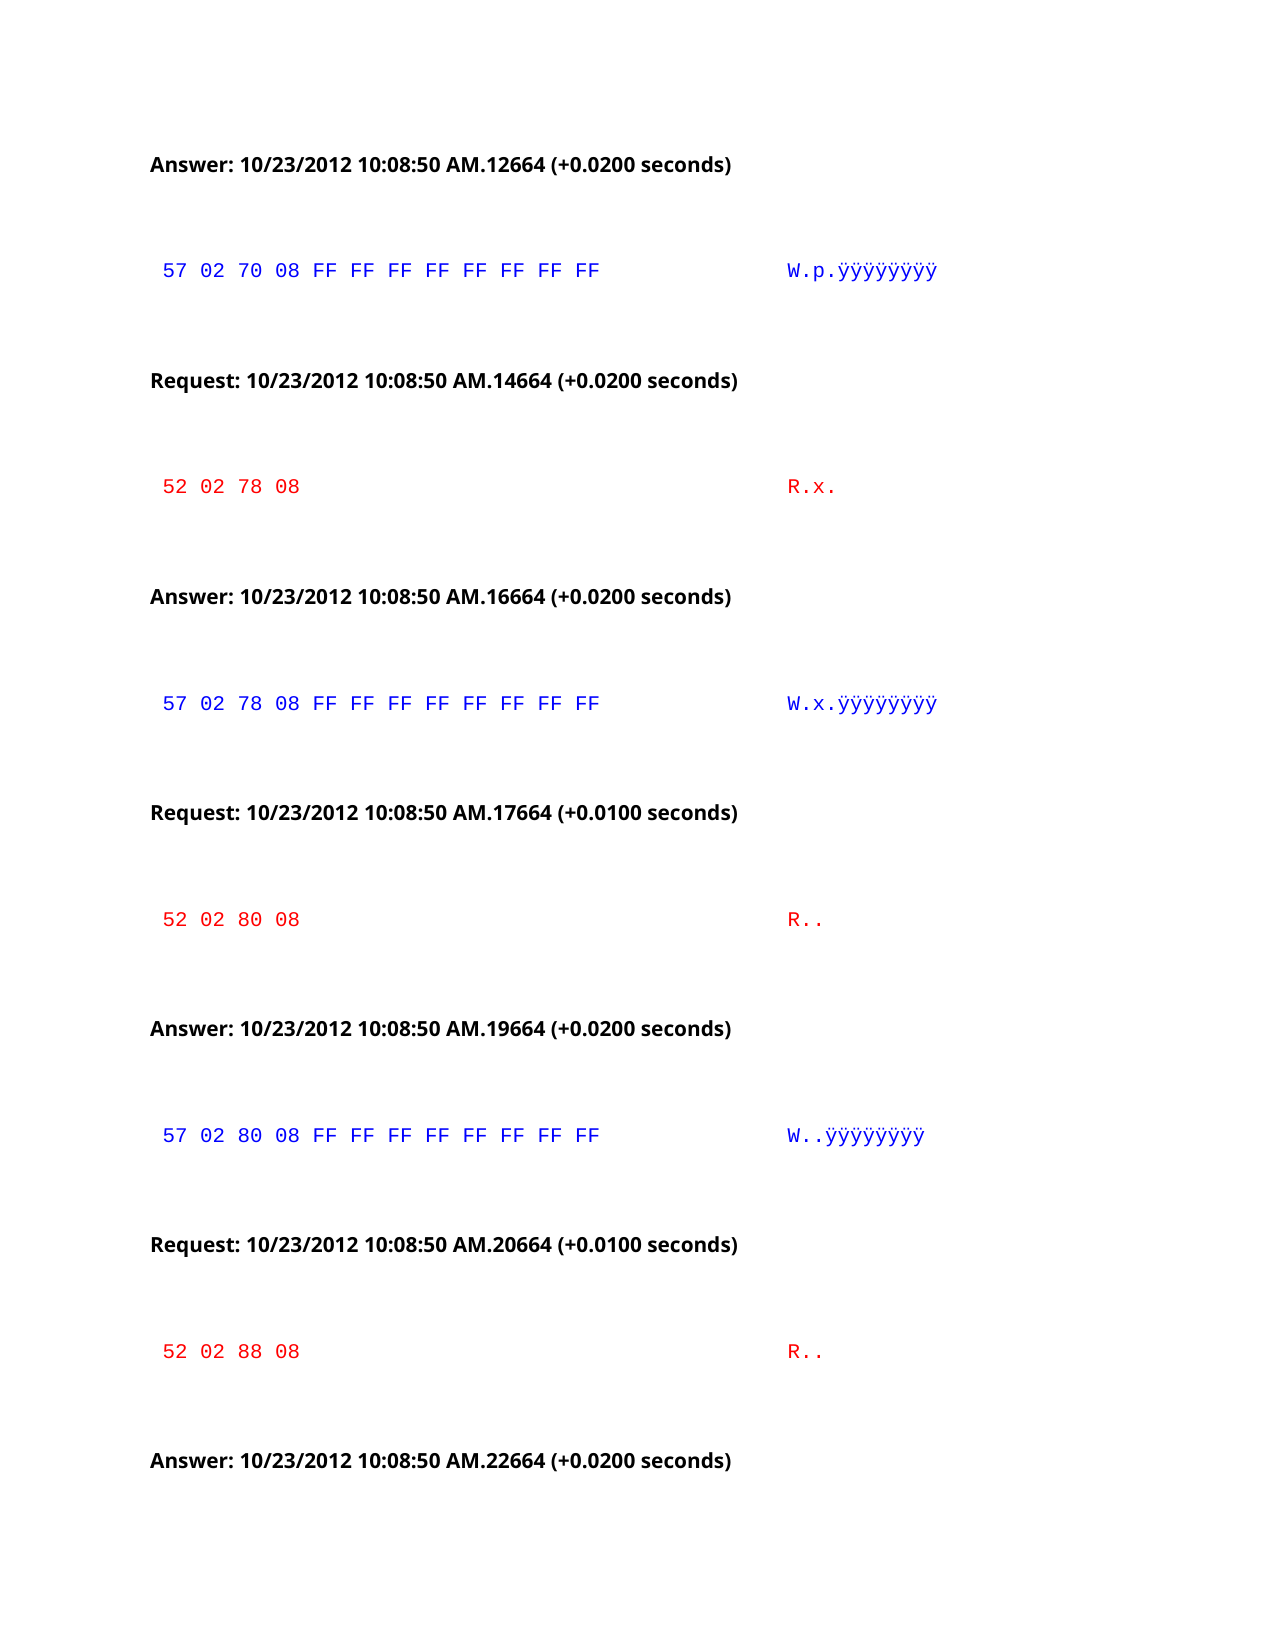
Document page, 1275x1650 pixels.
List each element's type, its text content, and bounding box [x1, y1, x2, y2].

text Answer: 10/23/2012 10:08:50 AM.12664 (+0.0200 seconds) [150, 150, 1125, 178]
text Answer: 10/23/2012 10:08:50 AM.19664 (+0.0200 seconds) [150, 1014, 1125, 1043]
text Answer: 10/23/2012 10:08:50 AM.16664 (+0.0200 seconds) [150, 582, 1125, 611]
text 57 02 70 08 FF FF FF FF FF FF FF FF W.p.ÿÿÿÿÿÿÿÿ [150, 260, 1125, 284]
text 52 02 78 08 R.x. [150, 476, 1125, 500]
text Answer: 10/23/2012 10:08:50 AM.22664 (+0.0200 seconds) [150, 1446, 1125, 1475]
text 57 02 80 08 FF FF FF FF FF FF FF FF W..ÿÿÿÿÿÿÿÿ [150, 1124, 1125, 1148]
text 52 02 80 08 R.. [150, 908, 1125, 932]
text Request: 10/23/2012 10:08:50 AM.20664 (+0.0100 seconds) [150, 1230, 1125, 1259]
text 57 02 78 08 FF FF FF FF FF FF FF FF W.x.ÿÿÿÿÿÿÿÿ [150, 692, 1125, 716]
text 52 02 88 08 R.. [150, 1341, 1125, 1364]
text Request: 10/23/2012 10:08:50 AM.14664 (+0.0200 seconds) [150, 366, 1125, 394]
text Request: 10/23/2012 10:08:50 AM.17664 (+0.0100 seconds) [150, 798, 1125, 827]
